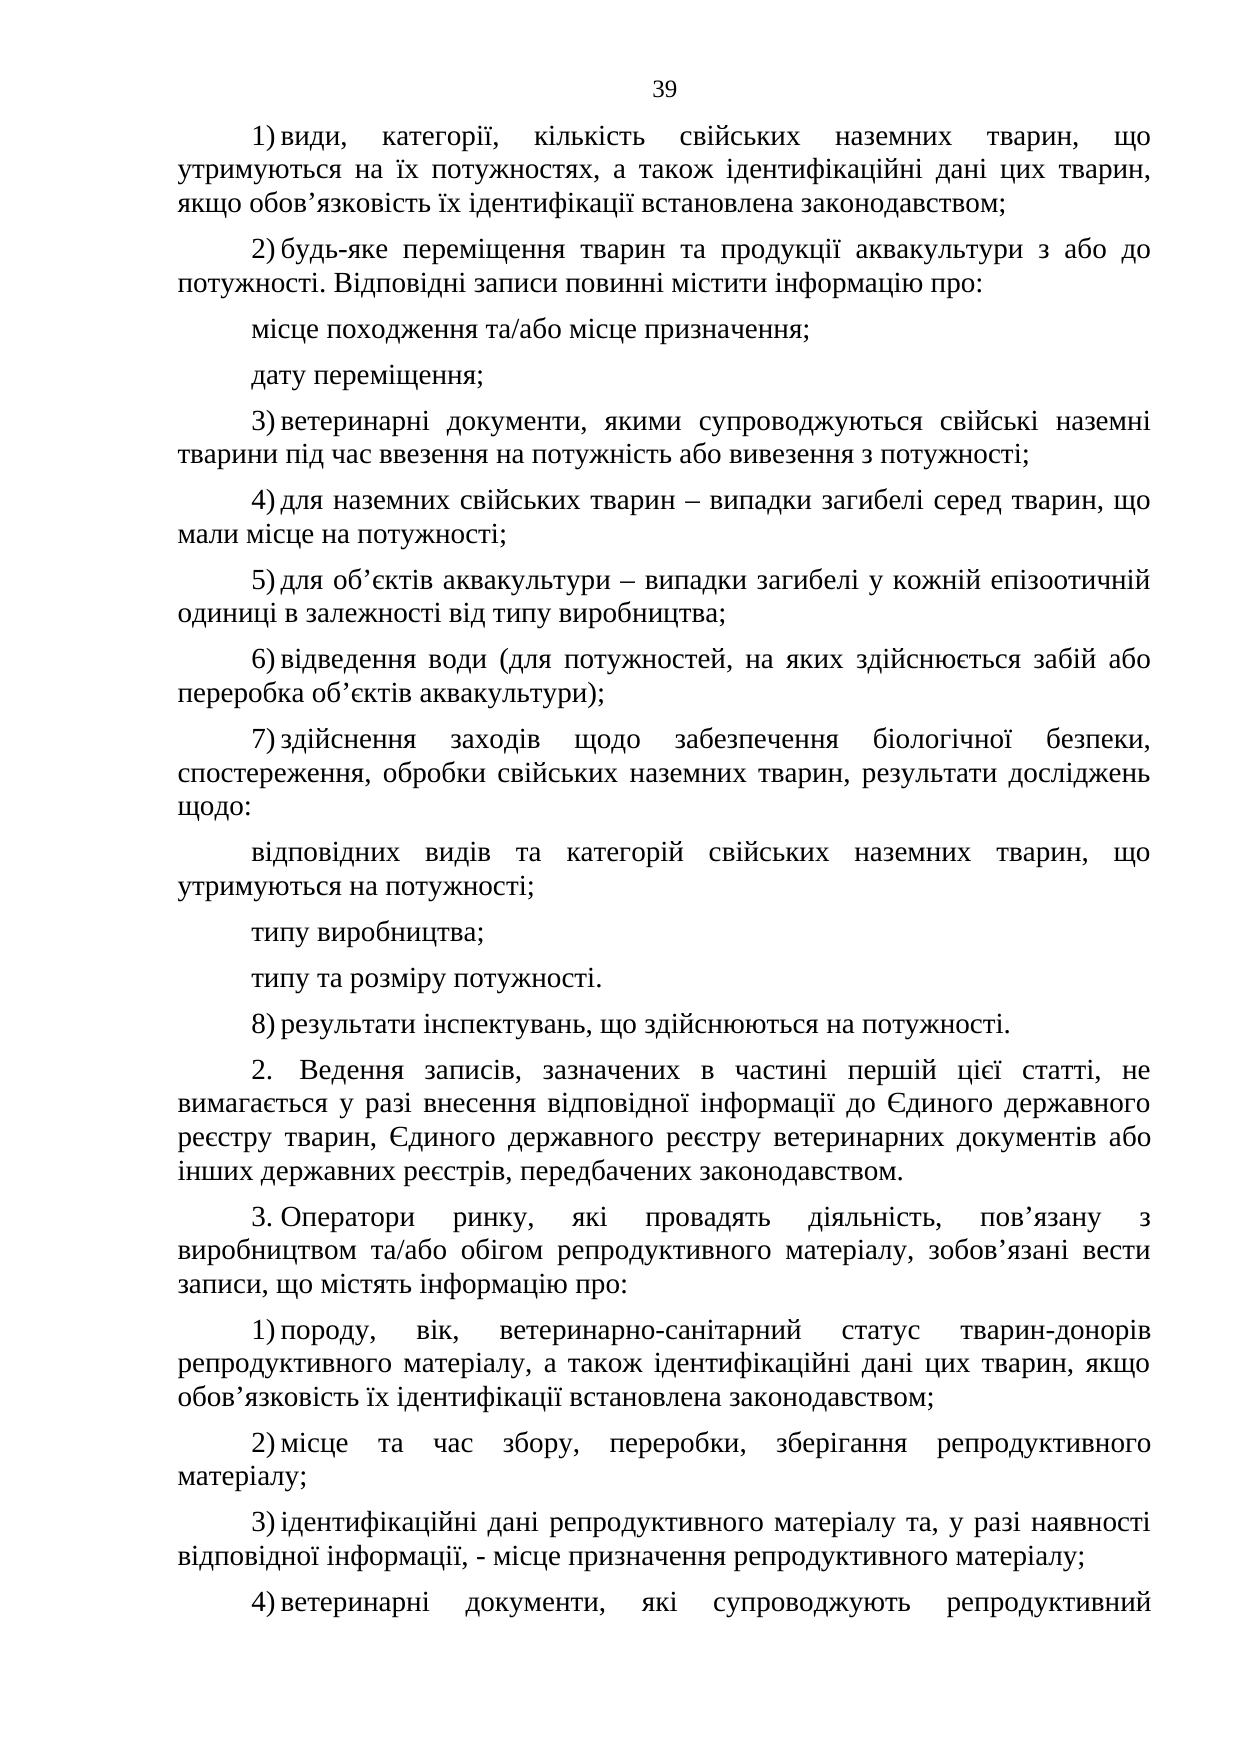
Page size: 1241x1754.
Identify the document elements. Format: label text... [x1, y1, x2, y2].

text 4) для наземних свійських тварин – випадки загибелі серед тварин, що мали місце на потужності; [177, 482, 1152, 549]
text 8) результати інспектувань, що здійснюються на потужності. [177, 1006, 1152, 1039]
text 1) види, категорії, кількість свійських наземних тварин, що утримуються на їх потужностях, а також ідентифікаційні дані цих тварин, якщо обов’язковість їх ідентифікації встановлена законодавством; [177, 118, 1152, 219]
text 3) ідентифікаційні дані репродуктивного матеріалу та, у разі наявності відповідної інформації, - місце призначення репродуктивного матеріалу; [177, 1504, 1152, 1572]
text 2) місце та час збору, переробки, зберігання репродуктивного матеріалу; [177, 1425, 1152, 1492]
text 3. Оператори ринку, які провадять діяльність, пов’язану з виробництвом та/або обігом репродуктивного матеріалу, зобов’язані вести записи, що містять інформацію про: [177, 1199, 1152, 1299]
text 7) здійснення заходів щодо забезпечення біологічної безпеки, спостереження, обробки свійських наземних тварин, результати досліджень щодо: [177, 721, 1152, 822]
text типу виробництва; [177, 914, 1152, 947]
text відповідних видів та категорій свійських наземних тварин, що утримуються на потужності; [177, 834, 1152, 901]
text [177, 1584, 1152, 1618]
text 3) ветеринарні документи, якими супроводжуються свійські наземні тварини під час ввезення на потужність або вивезення з потужності; [177, 403, 1152, 470]
text 2) будь-яке переміщення тварин та продукції аквакультури з або до потужності. Відповідні записи повинні містити інформацію про: [177, 231, 1152, 298]
text типу та розміру потужності. [177, 960, 1152, 993]
text 6) відведення води (для потужностей, на яких здійснюється забій або переробка об’єктів аквакультури); [177, 642, 1152, 709]
text місце походження та/або місце призначення; [177, 311, 1152, 344]
text дату переміщення; [177, 357, 1152, 390]
text 1) породу, вік, ветеринарно-санітарний статус тварин-донорів репродуктивного матеріалу, а також ідентифікаційні дані цих тварин, якщо обов’язковість їх ідентифікації встановлена законодавством; [177, 1312, 1152, 1412]
text 2. Ведення записів, зазначених в частині першій цієї статті, не вимагається у разі внесення відповідної інформації до Єдиного державного реєстру тварин, Єдиного державного реєстру ветеринарних документів або інших державних реєстрів, передбачених законодавством. [177, 1052, 1152, 1186]
text 5) для об’єктів аквакультури – випадки загибелі у кожній епізоотичній одиниці в залежності від типу виробництва; [177, 562, 1152, 629]
